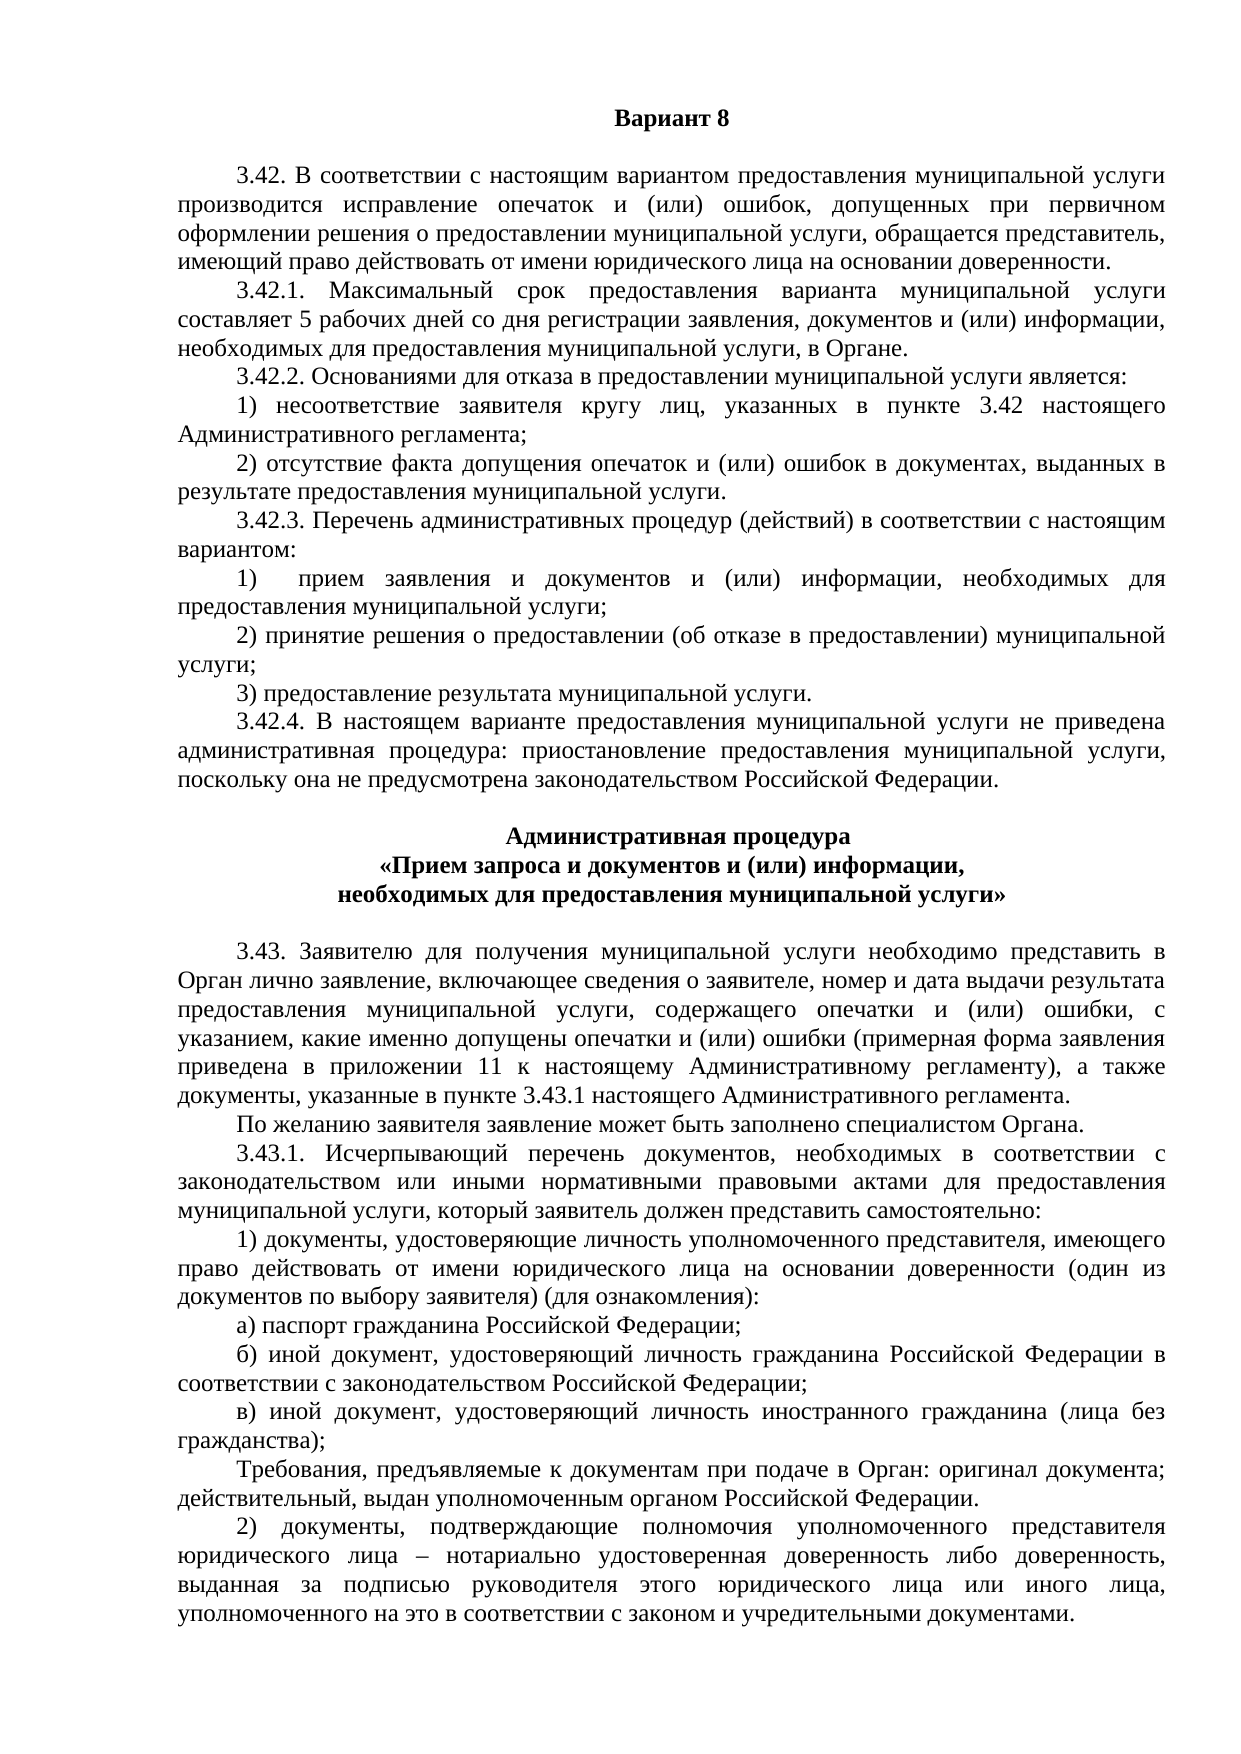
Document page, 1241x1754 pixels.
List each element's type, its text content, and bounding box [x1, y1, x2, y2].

text 1) прием заявления и документов и (или) информации, необходимых для предоставления муниципальной услуги; [177, 563, 1167, 620]
text в) иной документ, удостоверяющий личность иностранного гражданина (лица без гражданства); [177, 1396, 1167, 1454]
text а) паспорт гражданина Российской Федерации; [177, 1310, 1167, 1339]
text 3.42.4. В настоящем варианте предоставления муниципальной услуги не приведена административная процедура: приостановление предоставления муниципальной услуги, поскольку она не предусмотрена законодательством Российской Федерации. [177, 706, 1167, 793]
text 3.42.1. Максимальный срок предоставления варианта муниципальной услуги составляет 5 рабочих дней со дня регистрации заявления, документов и (или) информации, необходимых для предоставления муниципальной услуги, в Органе. [177, 275, 1167, 361]
text Требования, предъявляемые к документам при подаче в Орган: оригинал документа; действительный, выдан уполномоченным органом Российской Федерации. [177, 1454, 1167, 1511]
text необходимых для предоставления муниципальной услуги» [177, 879, 1167, 908]
text 3.42.3. Перечень административных процедур (действий) в соответствии с настоящим вариантом: [177, 505, 1167, 563]
text 3) предоставление результата муниципальной услуги. [177, 678, 1167, 706]
text б) иной документ, удостоверяющий личность гражданина Российской Федерации в соответствии с законодательством Российской Федерации; [177, 1339, 1167, 1396]
text Административная процедура [177, 821, 1167, 850]
text 3.43.1. Исчерпывающий перечень документов, необходимых в соответствии с законодательством или иными нормативными правовыми актами для предоставления муниципальной услуги, который заявитель должен представить самостоятельно: [177, 1138, 1167, 1224]
text «Прием запроса и документов и (или) информации, [177, 850, 1167, 879]
text 1) несоответствие заявителя кругу лиц, указанных в пункте 3.42 настоящего Административного регламента; [177, 390, 1167, 448]
text 3.43. Заявителю для получения муниципальной услуги необходимо представить в Орган лично заявление, включающее сведения о заявителе, номер и дата выдачи результата предоставления муниципальной услуги, содержащего опечатки и (или) ошибки, с указанием, какие именно допущены опечатки и (или) ошибки (примерная форма заявления приведена в приложении 11 к настоящему Административному регламенту), а также документы, указанные в пункте 3.43.1 настоящего Административного регламента. [177, 936, 1167, 1109]
text 2) отсутствие факта допущения опечаток и (или) ошибок в документах, выданных в результате предоставления муниципальной услуги. [177, 448, 1167, 505]
text По желанию заявителя заявление может быть заполнено специалистом Органа. [177, 1109, 1167, 1138]
text 2) документы, подтверждающие полномочия уполномоченного представителя юридического лица – нотариально удостоверенная доверенность либо доверенность, выданная за подписью руководителя этого юридического лица или иного лица, уполномоченного на это в соответствии с законом и учредительными документами. [177, 1511, 1167, 1626]
text 1) документы, удостоверяющие личность уполномоченного представителя, имеющего право действовать от имени юридического лица на основании доверенности (один из документов по выбору заявителя) (для ознакомления): [177, 1224, 1167, 1310]
text 3.42.2. Основаниями для отказа в предоставлении муниципальной услуги является: [177, 361, 1167, 390]
text Вариант 8 [177, 103, 1167, 131]
text 3.42. В соответствии с настоящим вариантом предоставления муниципальной услуги производится исправление опечаток и (или) ошибок, допущенных при первичном оформлении решения о предоставлении муниципальной услуги, обращается представитель, имеющий право действовать от имени юридического лица на основании доверенности. [177, 160, 1167, 275]
text 2) принятие решения о предоставлении (об отказе в предоставлении) муниципальной услуги; [177, 620, 1167, 678]
